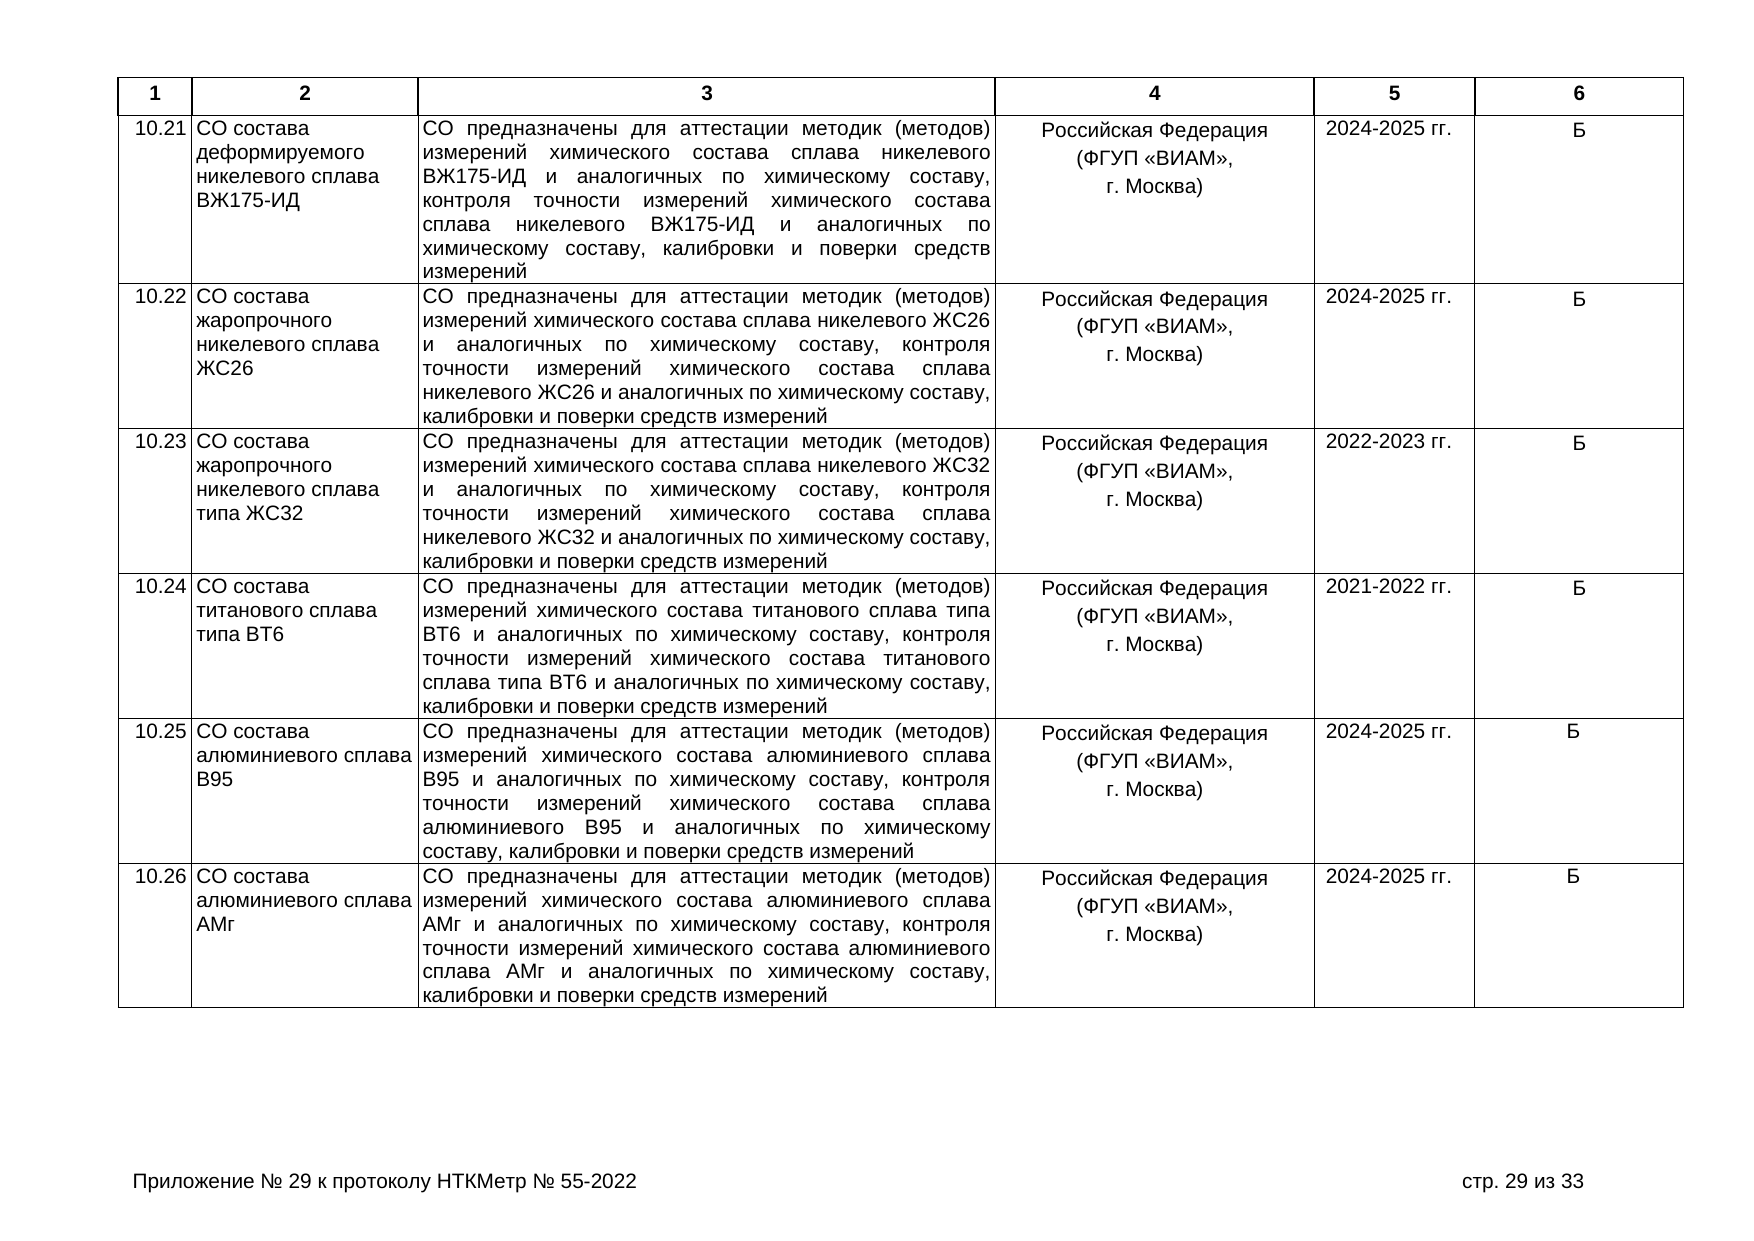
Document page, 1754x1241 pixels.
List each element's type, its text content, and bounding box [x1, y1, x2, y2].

table_cell 10.25 [119, 719, 191, 862]
table_cell 10.26 [119, 864, 191, 1007]
table_header 4 [996, 78, 1313, 114]
table_cell 10.23 [119, 429, 191, 573]
table_cell СО предназначены для аттестации методик (методов) измерений химического состава титанового сплава типа ВТ6 и аналогичных по химическому составу, контроля точности измерений химического состава титанового сплава типа ВТ6 и аналогичных по химическому составу, калибровки и поверки средств измерений [419, 574, 995, 718]
table_cell 2024-2025 гг. [1315, 284, 1474, 428]
table_cell Б [1475, 284, 1683, 428]
table_cell Российская Федерация (ФГУП «ВИАМ», г. Москва) [996, 284, 1314, 428]
table_cell Российская Федерация (ФГУП «ВИАМ», г. Москва) [996, 719, 1314, 862]
table_header 3 [419, 78, 994, 114]
table_cell СО предназначены для аттестации методик (методов) измерений химического состава алюминиевого сплава АМг и аналогичных по химическому составу, контроля точности измерений химического состава алюминиевого сплава АМг и аналогичных по химическому составу, калибровки и поверки средств измерений [419, 864, 995, 1007]
table_cell 2024-2025 гг. [1315, 116, 1474, 283]
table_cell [996, 864, 1314, 1007]
table_header 6 [1476, 78, 1683, 114]
table_cell СО предназначены для аттестации методик (методов) измерений химического состава сплава никелевого ЖС26 и аналогичных по химическому составу, контроля точности измерений химического состава сплава никелевого ЖС26 и аналогичных по химическому составу, калибровки и поверки средств измерений [419, 284, 995, 428]
table_cell 10.21 [119, 116, 191, 283]
table_cell СО состава алюминиевого сплава АМг [192, 864, 418, 1007]
table_cell СО состава жаропрочного никелевого сплава ЖС26 [192, 284, 418, 428]
table_cell Российская Федерация (ФГУП «ВИАМ», г. Москва) [996, 574, 1314, 718]
table_cell СО состава деформируемого никелевого сплава ВЖ175-ИД [192, 116, 418, 283]
table_cell СО предназначены для аттестации методик (методов) измерений химического состава сплава никелевого ЖС32 и аналогичных по химическому составу, контроля точности измерений химического состава сплава никелевого ЖС32 и аналогичных по химическому составу, калибровки и поверки средств измерений [419, 429, 995, 573]
table_cell Российская Федерация (ФГУП «ВИАМ», г. Москва) [996, 429, 1314, 573]
table_cell Б [1475, 574, 1683, 718]
table_cell СО состава жаропрочного никелевого сплава типа ЖС32 [192, 429, 418, 573]
table_cell 2024-2025 гг. [1315, 719, 1474, 862]
table_cell СО предназначены для аттестации методик (методов) измерений химического состава алюминиевого сплава В95 и аналогичных по химическому составу, контроля точности измерений химического состава сплава алюминиевого В95 и аналогичных по химическому составу, калибровки и поверки средств измерений [419, 719, 995, 862]
table_cell 2022-2023 гг. [1315, 429, 1474, 573]
table_cell Б [1475, 429, 1683, 573]
table_cell 2021-2022 гг. [1315, 574, 1474, 718]
table_cell 2024-2025 гг. [1315, 864, 1474, 1007]
table_header 1 [119, 78, 191, 114]
table_cell Российская Федерация (ФГУП «ВИАМ», г. Москва) [996, 116, 1314, 283]
table_cell Б [1475, 116, 1683, 283]
table_cell 10.24 [119, 574, 191, 718]
table_cell Б [1475, 864, 1683, 1007]
table_cell СО состава алюминиевого сплава В95 [192, 719, 418, 862]
table_cell СО предназначены для аттестации методик (методов) измерений химического состава сплава никелевого ВЖ175-ИД и аналогичных по химическому составу, контроля точности измерений химического состава сплава никелевого ВЖ175-ИД и аналогичных по химическому составу, калибровки и поверки средств измерений [419, 116, 995, 283]
table_header 5 [1315, 78, 1474, 114]
table_cell СО состава титанового сплава типа ВТ6 [192, 574, 418, 718]
table_cell 10.22 [119, 284, 191, 428]
table_header 2 [193, 78, 417, 114]
table_cell Б [1475, 719, 1683, 862]
